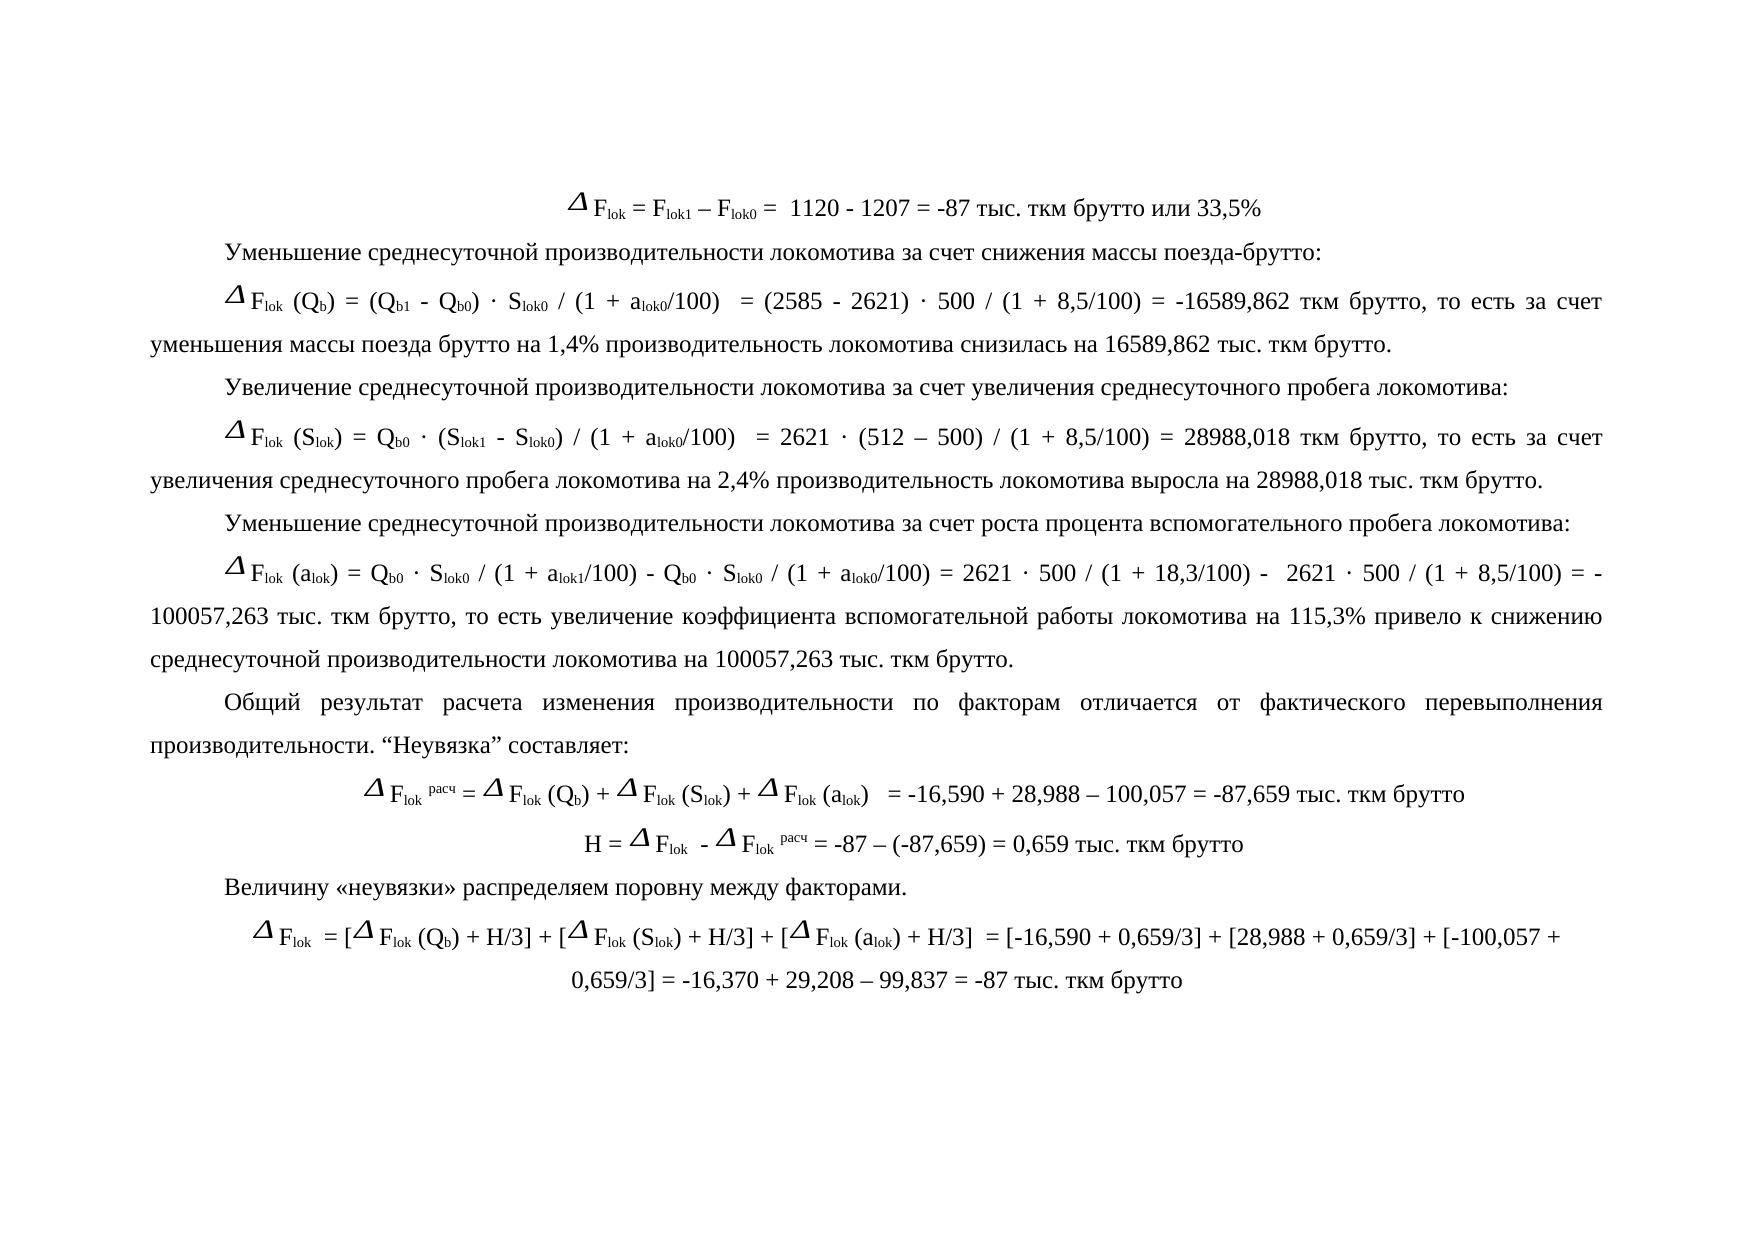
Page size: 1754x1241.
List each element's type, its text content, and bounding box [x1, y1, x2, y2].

text Flok (аlok) = Qb0 · Slok0 / (1 + аlok1/100) - Qb0 · Slok0 / (1 + аlok0/100) = 2621 · 500 / (1 + 18,3/100) - 2621 · 500 / (1 + 8,5/100) = -100057,263 тыс. ткм брутто, то есть увеличение коэффициента вспомогательной работы локомотива на 115,3% привело к снижению среднесуточной производительности локомотива на 100057,263 тыс. ткм брутто. [150, 551, 1604, 673]
text Flok (Qb) = (Qb1 - Qb0) · Slok0 / (1 + аlok0/100) = (2585 - 2621) · 500 / (1 + 8,5/100) = -16589,862 ткм брутто, то есть за счет уменьшения массы поезда брутто на 1,4% производительность локомотива снизилась на 16589,862 тыс. ткм брутто. [150, 280, 1604, 358]
text Flok = Flok1 – Flok0 = 1120 - 1207 = -87 тыс. ткм брутто или 33,5% [150, 187, 1604, 222]
text Flok = [Flok (Qb) + H/3] + [Flok (Slok) + H/3] + [Flok (аlok) + H/3] = [-16,590 + 0,659/3] + [28,988 + 0,659/3] + [-100,057 + 0,659/3] = -16,370 + 29,208 – 99,837 = -87 тыс. ткм брутто [150, 915, 1604, 993]
text Увеличение среднесуточной производительности локомотива за счет увеличения среднесуточного пробега локомотива: [150, 372, 1604, 401]
text Н = Flok - Flok расч = -87 – (-87,659) = 0,659 тыс. ткм брутто [150, 823, 1604, 858]
text Уменьшение среднесуточной производительности локомотива за счет снижения массы поезда-брутто: [150, 237, 1604, 265]
text Величину «неувязки» распределяем поровну между факторами. [150, 872, 1604, 901]
text Flok расч = Flok (Qb) + Flok (Slok) + Flok (аlok) = -16,590 + 28,988 – 100,057 = -87,659 тыс. ткм брутто [150, 773, 1604, 808]
text Общий результат расчета изменения производительности по факторам отличается от фактического перевыполнения производительности. “Неувязка” составляет: [150, 687, 1604, 759]
text Уменьшение среднесуточной производительности локомотива за счет роста процента вспомогательного пробега локомотива: [150, 508, 1604, 537]
text Flok (Slok) = Qb0 · (Slok1 - Slok0) / (1 + аlok0/100) = 2621 · (512 – 500) / (1 + 8,5/100) = 28988,018 ткм брутто, то есть за счет увеличения среднесуточного пробега локомотива на 2,4% производительность локомотива выросла на 28988,018 тыс. ткм брутто. [150, 416, 1604, 494]
